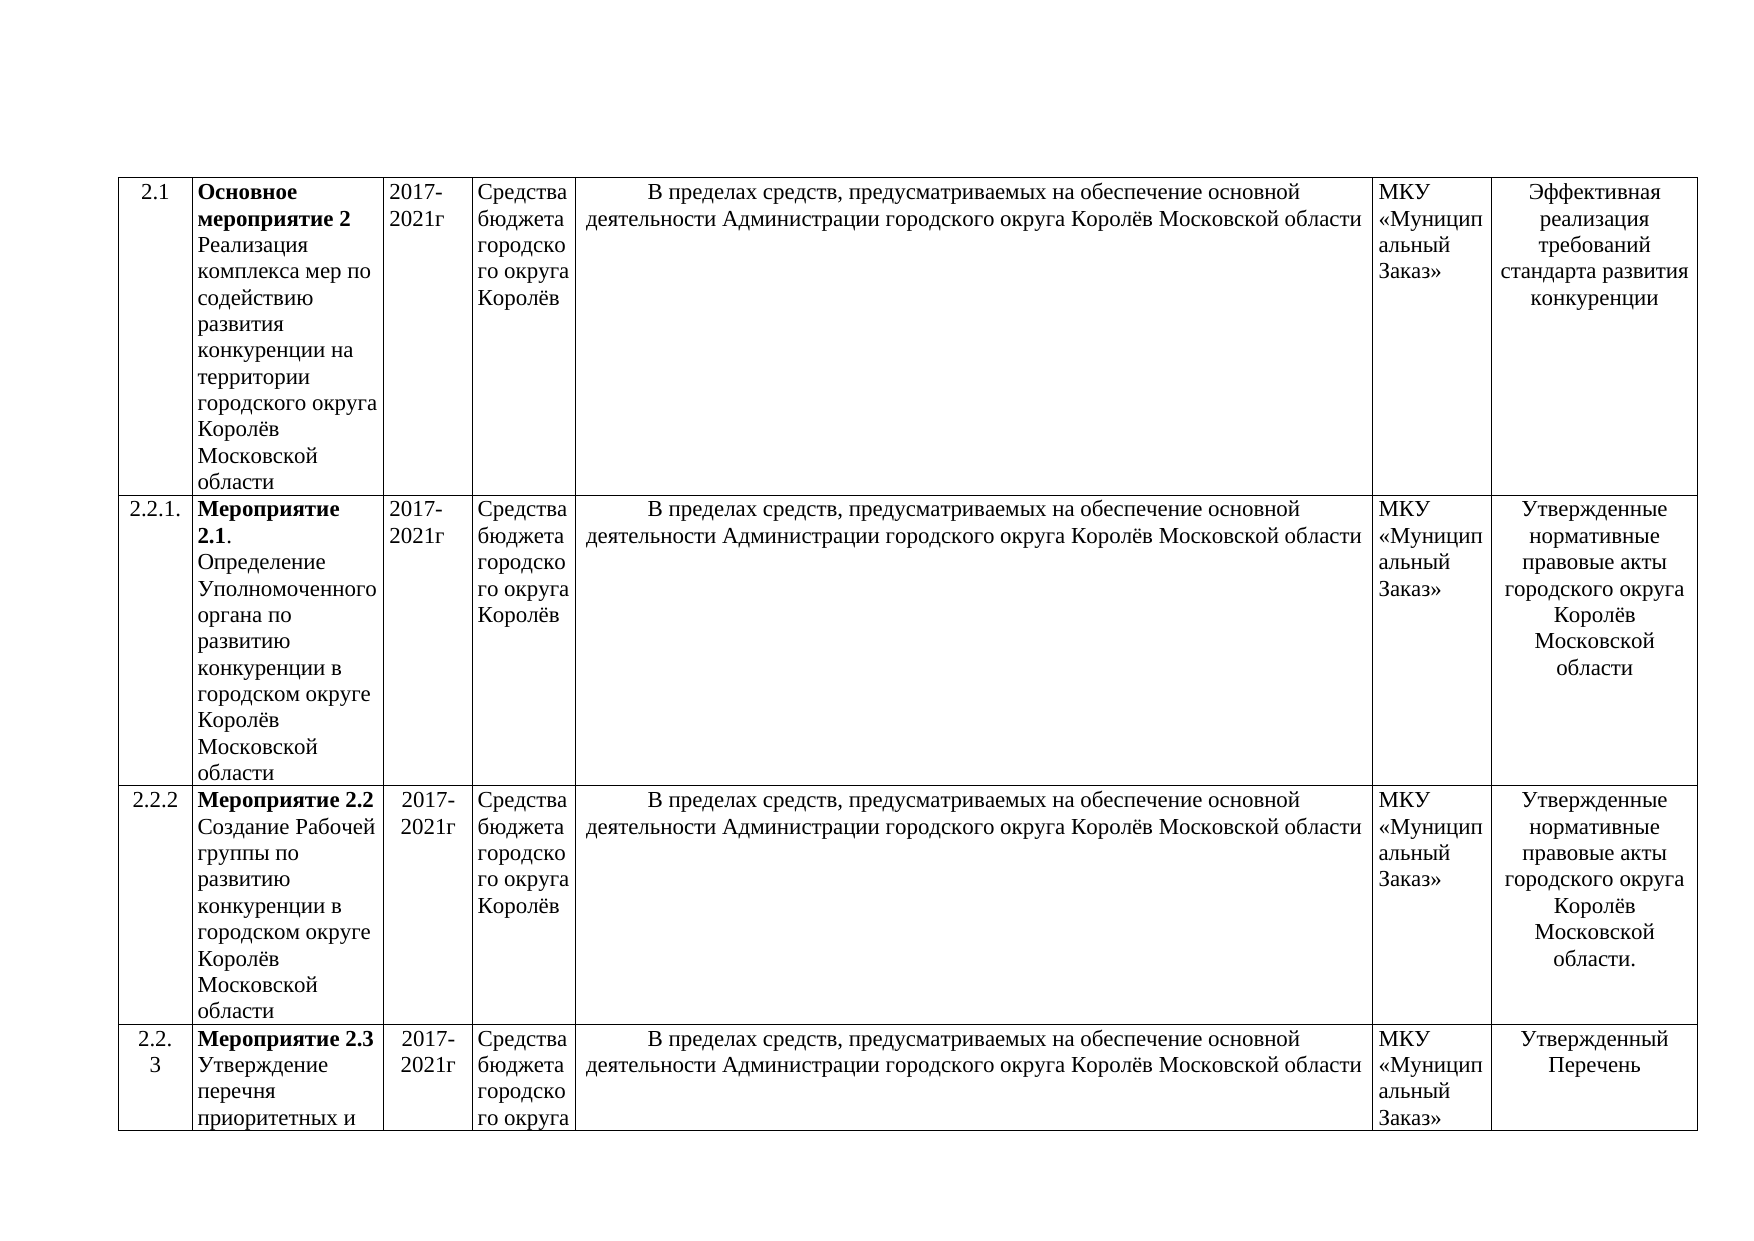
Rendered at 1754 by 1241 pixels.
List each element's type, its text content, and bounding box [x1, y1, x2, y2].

table_cell 2.2. 3 [119, 1025, 192, 1130]
table_cell В пределах средств, предусматриваемых на обеспечение основной деятельности Администрации городского округа Королёв Московской области [576, 786, 1372, 1024]
table_cell 2.2.2 [119, 786, 192, 1024]
table_cell Утвержденные нормативные правовые акты городского округа Королёв Московской области [1492, 496, 1697, 785]
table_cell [193, 1025, 383, 1130]
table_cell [1373, 178, 1491, 494]
table_cell 2017-2021г [384, 178, 472, 494]
table_cell МКУ «Муниципальный Заказ» [1373, 786, 1491, 1024]
table_cell Средства бюджета городского округа Королёв [473, 786, 575, 1024]
table_cell Мероприятие 2.2 Создание Рабочей группы по развитию конкуренции в городском округе Королёв Московской области [193, 786, 383, 1024]
table_cell В пределах средств, предусматриваемых на обеспечение основной деятельности Администрации городского округа Королёв Московской области [576, 496, 1372, 785]
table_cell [473, 178, 575, 494]
table_cell Утвержденные нормативные правовые акты городского округа Королёв Московской области. [1492, 786, 1697, 1024]
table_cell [473, 1025, 575, 1130]
table_cell МКУ «Муниципальный Заказ» [1373, 496, 1491, 785]
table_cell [576, 1025, 1372, 1130]
table_cell Средства бюджета городского округа Королёв [473, 496, 575, 785]
table_cell 2017-2021г [384, 496, 472, 785]
table_cell Основное мероприятие 2 Реализация комплекса мер по содействию развития конкуренции на территории городского округа Королёв Московской области [193, 178, 383, 494]
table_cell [1373, 1025, 1491, 1130]
table_cell Мероприятие 2.1. Определение Уполномоченного органа по развитию конкуренции в городском округе Королёв Московской области [193, 496, 383, 785]
table_cell 2.1 [119, 178, 192, 494]
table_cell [1492, 1025, 1697, 1130]
table_cell 2017-2021г [384, 1025, 472, 1130]
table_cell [576, 178, 1372, 494]
table_cell 2017-2021г [384, 786, 472, 1024]
table_cell Эффективная реализация требований стандарта развития конкуренции [1492, 178, 1697, 494]
table_cell 2.2.1. [119, 496, 192, 785]
